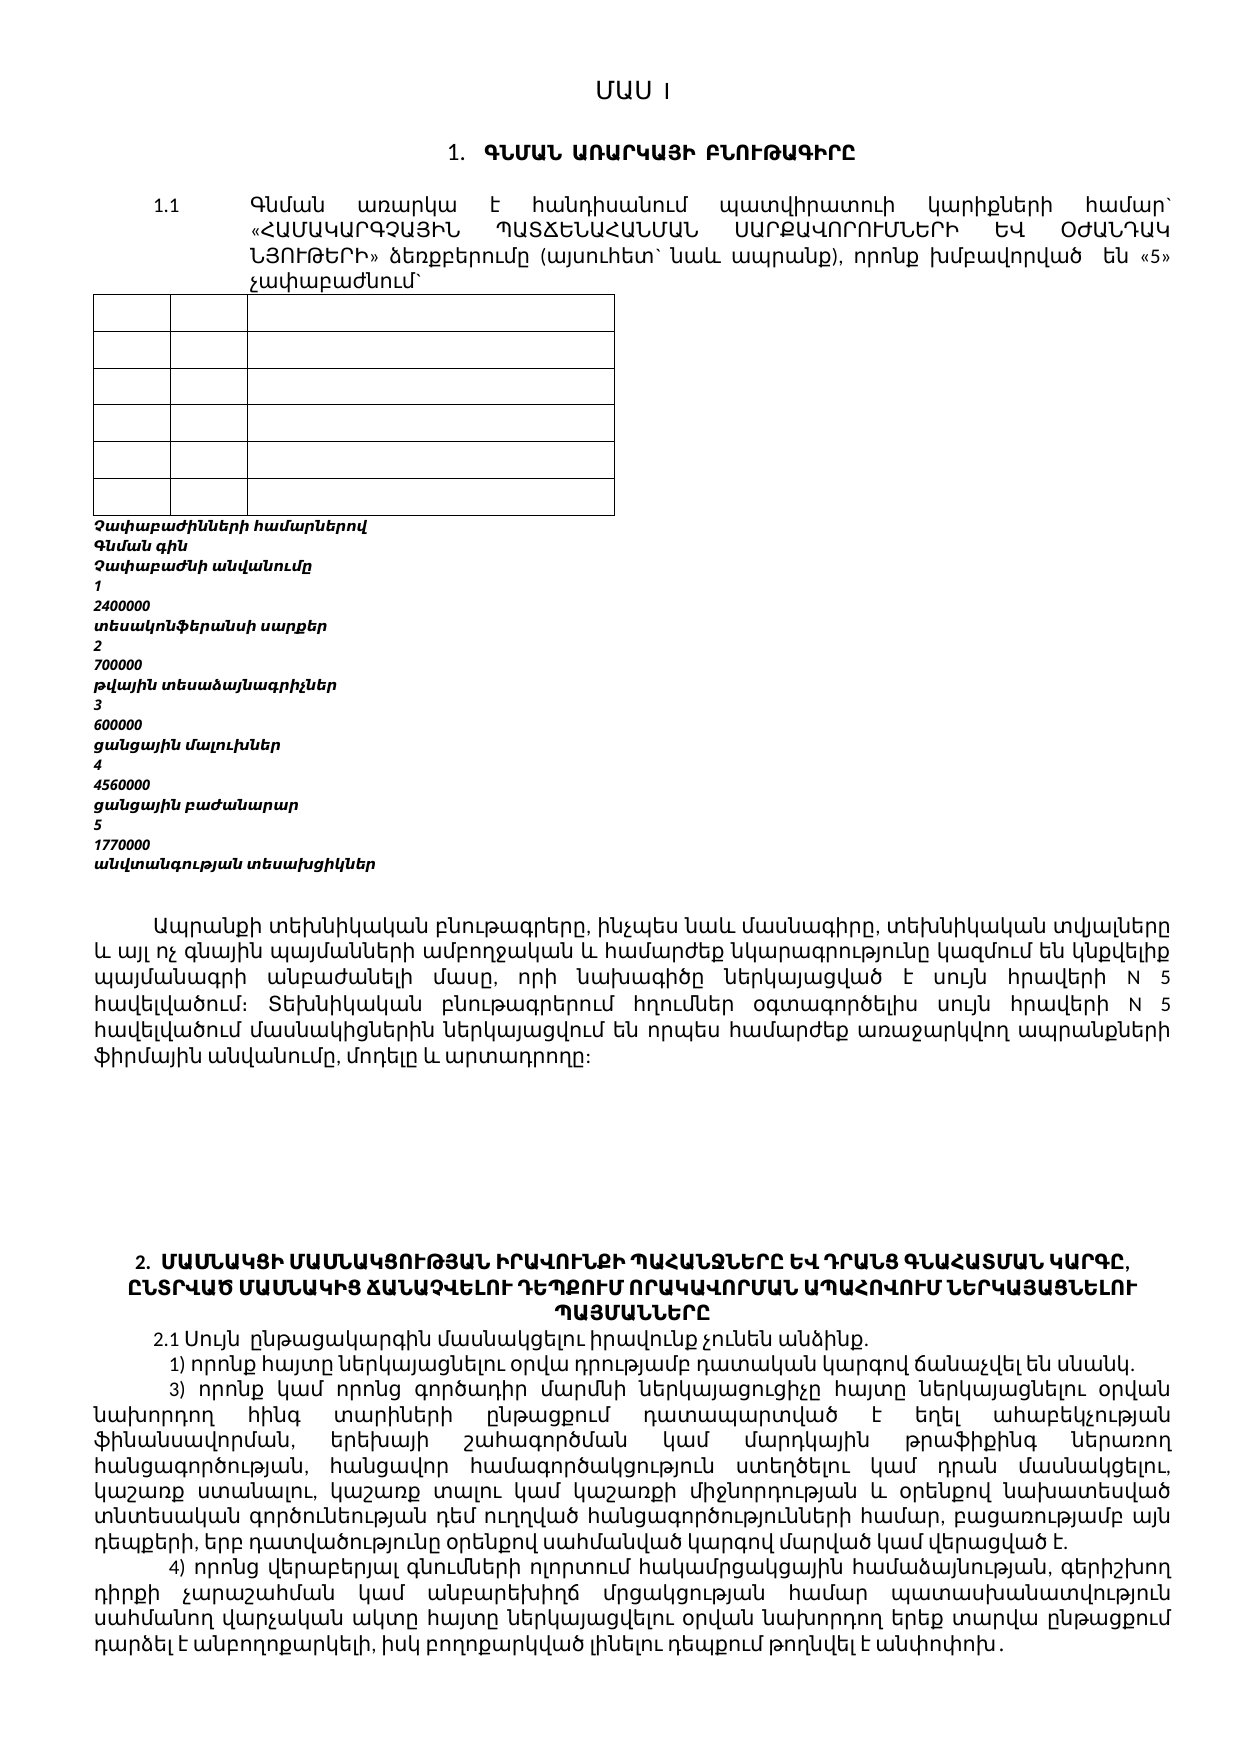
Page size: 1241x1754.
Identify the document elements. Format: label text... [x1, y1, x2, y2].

text Ապրանքի տեխնիկական բնութագրերը, ինչպես նաև մասնագիրը, տեխնիկական տվյալները և այլ ոչ գնային պայմանների ամբողջական և համարժեք նկարագրությունը կազմում են կնքվելիք պայմանագրի անբաժանելի մասը, որի նախագիծը ներկայացված է սույն հրավերի N 5 հավելվածում։ Տեխնիկական բնութագրերում հղումներ օգտագործելիս սույն հրավերի N 5 հավելվածում մասնակիցներին ներկայացվում են որպես համարժեք առաջարկվող ապրանքների ֆիրմային անվանումը, մոդելը և արտադրողը: [94, 913, 1171, 1068]
text ՄԱՍ I [94, 75, 1171, 106]
text 2. ՄԱՍՆԱԿՑԻ ՄԱՍՆԱԿՑՈՒԹՅԱՆ ԻՐԱՎՈՒՆՔԻ ՊԱՀԱՆՋՆԵՐԸ ԵՎ ԴՐԱՆՑ ԳՆԱՀԱՏՄԱՆ ԿԱՐԳԸ, ԸՆՏՐՎԱԾ ՄԱՍՆԱԿԻՑ ՃԱՆԱՉՎԵԼՈՒ ԴԵՊՔՈՒՄ ՈՐԱԿԱՎՈՐՄԱՆ ԱՊԱՀՈՎՈՒՄ ՆԵՐԿԱՅԱՑՆԵԼՈՒ ՊԱՅՄԱՆՆԵՐԸ [94, 1249, 1171, 1326]
text 1) որոնք հայտը ներկայացնելու օրվա դրությամբ դատական կարգով ճանաչվել են սնանկ. [94, 1351, 1171, 1377]
list ԳՆՄԱՆ ԱՌԱՐԿԱՅԻ ԲՆՈՒԹԱԳԻՐԸ [131, 136, 1171, 167]
text 2.1 Սույն ընթացակարգին մասնակցելու իրավունք չունեն անձինք. [94, 1326, 1171, 1351]
text 4) որոնց վերաբերյալ գնումների ոլորտում հակամրցակցային համաձայնության, գերիշխող դիրքի չարաշահման կամ անբարեխիղճ մրցակցության համար պատասխանատվություն սահմանող վարչական ակտը հայտը ներկայացվելու օրվան նախորդող երեք տարվա ընթացքում դարձել է անբողոքարկելի, իսկ բողոքարկված լինելու դեպքում թողնվել է անփոփոխ․ [94, 1554, 1171, 1656]
subtitle Գնման առարկա է հանդիսանում պատվիրատուի կարիքների համար` «ՀԱՄԱԿԱՐԳՉԱՅԻՆ ՊԱՏՃԵՆԱՀԱՆՄԱՆ ՍԱՐՔԱՎՈՐՈՒՄՆԵՐԻ ԵՎ ՕԺԱՆԴԱԿ ՆՅՈՒԹԵՐԻ» ձեռքբերումը (այսուհետ` նաև ապրանք), որոնք խմբավորված են «5» չափաբաժնում` [153, 192, 1171, 294]
text 3) որոնք կամ որոնց գործադիր մարմնի ներկայացուցիչը հայտը ներկայացնելու օրվան նախորդող հինգ տարիների ընթացքում դատապարտված է եղել ահաբեկչության ֆինանսավորման, երեխայի շահագործման կամ մարդկային թրաֆիքինգ ներառող հանցագործության, հանցավոր համագործակցություն ստեղծելու կամ դրան մասնակցելու, կաշառք ստանալու, կաշառք տալու կամ կաշառքի միջնորդության և օրենքով նախատեսված տնտեսական գործունեության դեմ ուղղված հանցագործությունների համար, բացառությամբ այն դեպքերի, երբ դատվածությունը օրենքով սահմանված կարգով մարված կամ վերացված է. [94, 1377, 1171, 1554]
